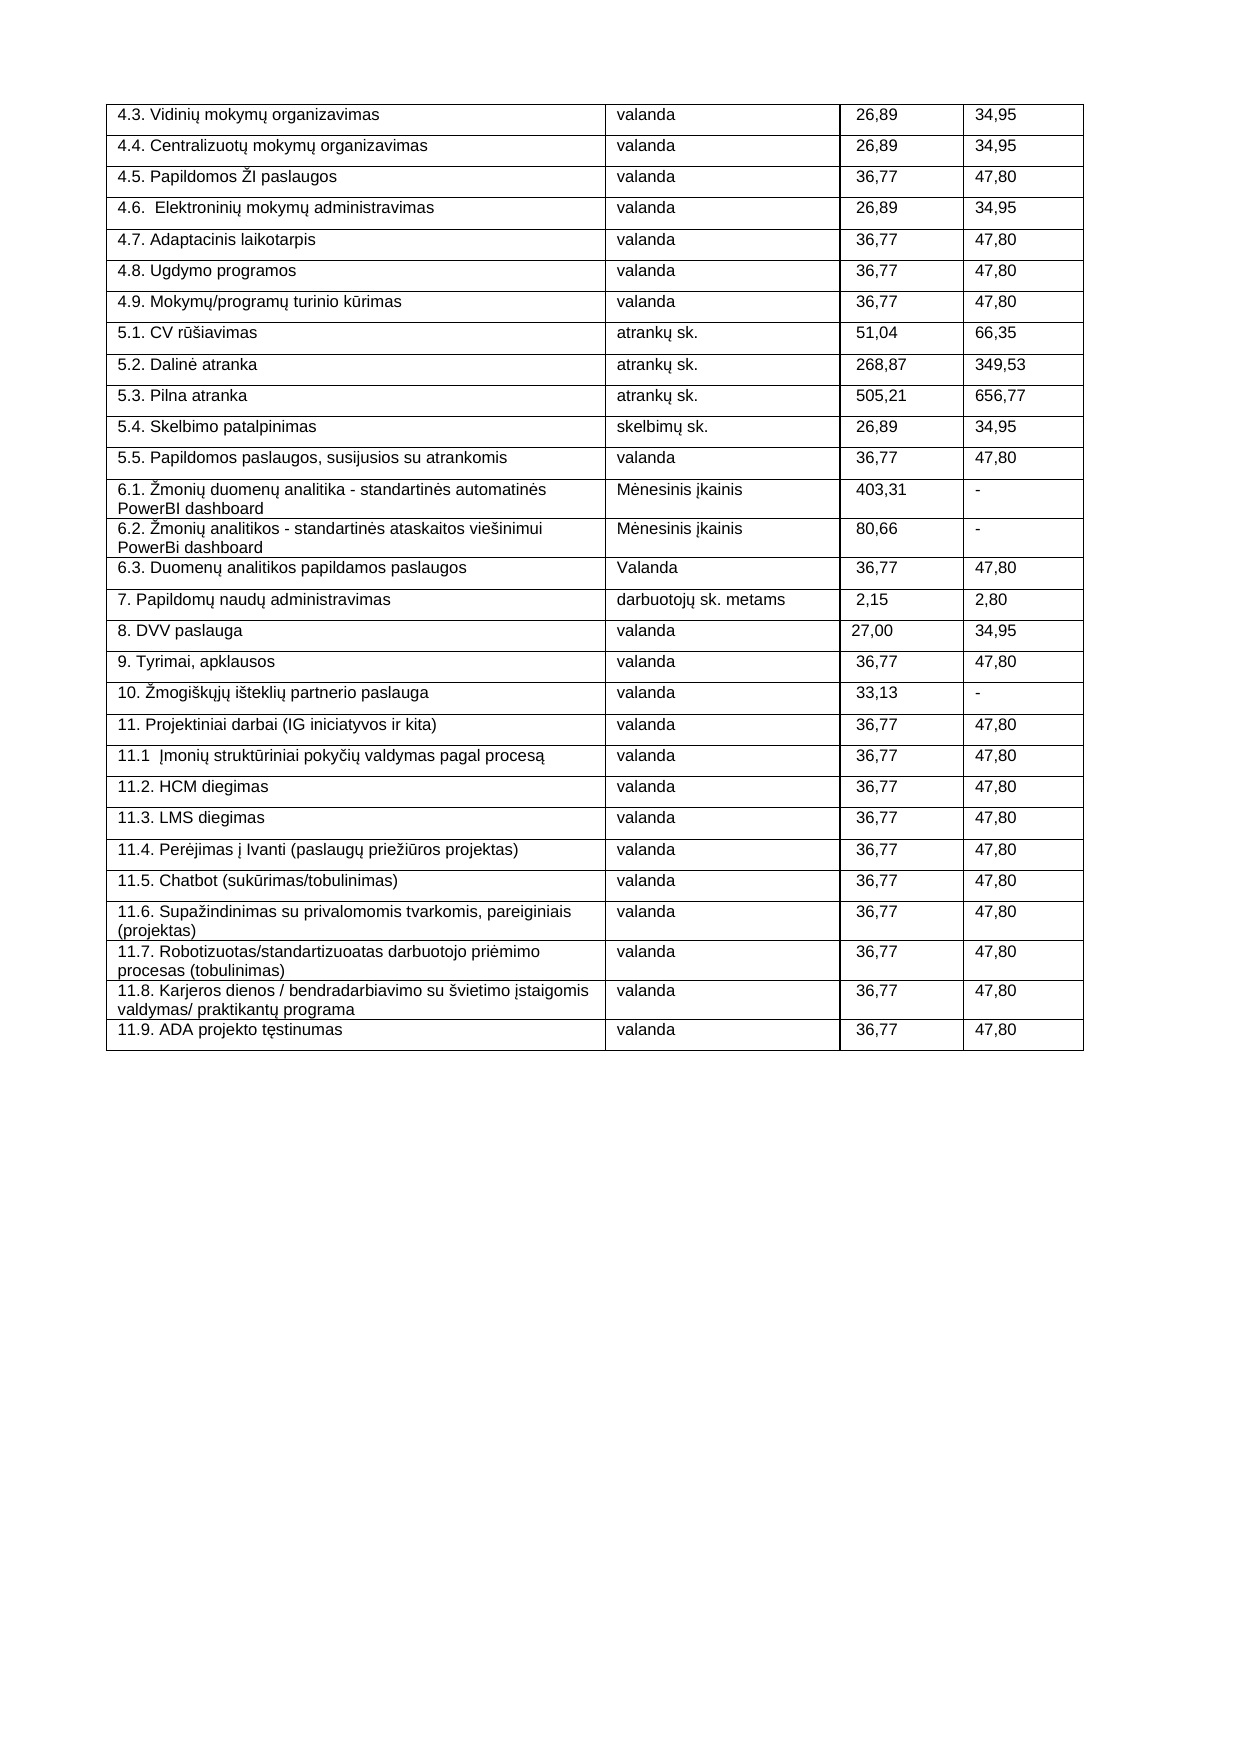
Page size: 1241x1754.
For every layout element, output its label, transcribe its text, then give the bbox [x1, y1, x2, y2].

table_cell 34,95 [964, 198, 1083, 228]
table_cell 47,80 [964, 902, 1083, 940]
table_cell 36,77 [841, 981, 963, 1019]
table_cell 34,95 [964, 105, 1083, 135]
table_cell 36,77 [841, 808, 963, 838]
table_cell 36,77 [841, 941, 963, 980]
table_cell 9. Tyrimai, apklausos [107, 652, 605, 682]
table_cell 6.3. Duomenų analitikos papildamos paslaugos [107, 558, 605, 588]
table_cell valanda [606, 840, 839, 870]
table_cell valanda [606, 715, 839, 745]
table_cell 27,00 [841, 621, 963, 651]
table_cell 36,77 [841, 167, 963, 197]
table_cell 47,80 [964, 448, 1083, 478]
table_cell 2,80 [964, 590, 1083, 620]
table_cell 47,80 [964, 981, 1083, 1019]
table_cell 5.2. Dalinė atranka [107, 355, 605, 385]
table_cell 11.7. Robotizuotas/standartizuoatas darbuotojo priėmimo procesas (tobulinimas) [107, 941, 605, 980]
table_cell skelbimų sk. [606, 417, 839, 447]
table_cell 47,80 [964, 941, 1083, 980]
table_cell 11.8. Karjeros dienos / bendradarbiavimo su švietimo įstaigomis valdymas/ praktikantų programa [107, 981, 605, 1019]
table_cell 26,89 [841, 198, 963, 228]
table_cell 26,89 [841, 105, 963, 135]
table_cell valanda [606, 230, 839, 260]
table_cell 6.1. Žmonių duomenų analitika - standartinės automatinės PowerBI dashboard [107, 480, 605, 518]
table_cell 656,77 [964, 386, 1083, 416]
table_cell 403,31 [841, 480, 963, 518]
table_cell - [964, 683, 1083, 713]
table_cell 47,80 [964, 167, 1083, 197]
table_cell - [964, 480, 1083, 518]
table_cell 36,77 [841, 746, 963, 776]
table_cell 51,04 [841, 323, 963, 353]
table_cell valanda [606, 198, 839, 228]
table_cell atrankų sk. [606, 386, 839, 416]
table_cell 36,77 [841, 871, 963, 901]
table_cell 36,77 [841, 558, 963, 588]
table_cell valanda [606, 981, 839, 1019]
table_cell 47,80 [964, 230, 1083, 260]
table_cell 11.4. Perėjimas į Ivanti (paslaugų priežiūros projektas) [107, 840, 605, 870]
table_cell 36,77 [841, 902, 963, 940]
table_cell 11.9. ADA projekto tęstinumas [107, 1020, 605, 1050]
table_cell valanda [606, 448, 839, 478]
table_cell 47,80 [964, 558, 1083, 588]
table_cell 34,95 [964, 621, 1083, 651]
table_cell 36,77 [841, 777, 963, 807]
table_cell 5.5. Papildomos paslaugos, susijusios su atrankomis [107, 448, 605, 478]
table_cell 36,77 [841, 840, 963, 870]
table_cell 4.7. Adaptacinis laikotarpis [107, 230, 605, 260]
table_cell 80,66 [841, 519, 963, 557]
table_cell 47,80 [964, 715, 1083, 745]
table_cell 36,77 [841, 292, 963, 322]
table_cell 47,80 [964, 261, 1083, 291]
table_cell 5.4. Skelbimo patalpinimas [107, 417, 605, 447]
table_cell 11. Projektiniai darbai (IG iniciatyvos ir kita) [107, 715, 605, 745]
table_cell valanda [606, 652, 839, 682]
table_cell 33,13 [841, 683, 963, 713]
table_cell darbuotojų sk. metams [606, 590, 839, 620]
table_cell valanda [606, 261, 839, 291]
table_cell valanda [606, 292, 839, 322]
table_cell valanda [606, 167, 839, 197]
table_cell valanda [606, 746, 839, 776]
table_cell 36,77 [841, 652, 963, 682]
table_cell 4.6. Elektroninių mokymų administravimas [107, 198, 605, 228]
table_cell atrankų sk. [606, 323, 839, 353]
table_cell 11.1 Įmonių struktūriniai pokyčių valdymas pagal procesą [107, 746, 605, 776]
table_cell 6.2. Žmonių analitikos - standartinės ataskaitos viešinimui PowerBi dashboard [107, 519, 605, 557]
table_cell 47,80 [964, 871, 1083, 901]
table_cell 34,95 [964, 417, 1083, 447]
table_cell 11.3. LMS diegimas [107, 808, 605, 838]
table_cell 47,80 [964, 292, 1083, 322]
table_cell atrankų sk. [606, 355, 839, 385]
table_cell valanda [606, 941, 839, 980]
table_cell 505,21 [841, 386, 963, 416]
table_cell 26,89 [841, 136, 963, 166]
table_cell Mėnesinis įkainis [606, 519, 839, 557]
table_cell valanda [606, 902, 839, 940]
table_cell 36,77 [841, 448, 963, 478]
table_cell 11.5. Chatbot (sukūrimas/tobulinimas) [107, 871, 605, 901]
table_cell 47,80 [964, 1020, 1083, 1050]
table_cell 2,15 [841, 590, 963, 620]
table_cell 47,80 [964, 840, 1083, 870]
table_cell 349,53 [964, 355, 1083, 385]
table_cell 5.1. CV rūšiavimas [107, 323, 605, 353]
table_cell 4.5. Papildomos ŽI paslaugos [107, 167, 605, 197]
table_cell valanda [606, 808, 839, 838]
table_cell 26,89 [841, 417, 963, 447]
table_cell Valanda [606, 558, 839, 588]
table_cell 66,35 [964, 323, 1083, 353]
table_cell 10. Žmogiškųjų išteklių partnerio paslauga [107, 683, 605, 713]
table_cell 4.9. Mokymų/programų turinio kūrimas [107, 292, 605, 322]
table_cell 4.8. Ugdymo programos [107, 261, 605, 291]
table_cell 47,80 [964, 746, 1083, 776]
table_cell 47,80 [964, 777, 1083, 807]
table_cell 4.4. Centralizuotų mokymų organizavimas [107, 136, 605, 166]
table_cell 11.2. HCM diegimas [107, 777, 605, 807]
table_cell 47,80 [964, 652, 1083, 682]
table_cell valanda [606, 683, 839, 713]
table_cell 47,80 [964, 808, 1083, 838]
table_cell valanda [606, 621, 839, 651]
table_cell 5.3. Pilna atranka [107, 386, 605, 416]
table_cell valanda [606, 105, 839, 135]
table_cell 11.6. Supažindinimas su privalomomis tvarkomis, pareiginiais (projektas) [107, 902, 605, 940]
table_cell 36,77 [841, 715, 963, 745]
table_cell 4.3. Vidinių mokymų organizavimas [107, 105, 605, 135]
table_cell 36,77 [841, 261, 963, 291]
table_cell valanda [606, 871, 839, 901]
table_cell Mėnesinis įkainis [606, 480, 839, 518]
table_cell valanda [606, 1020, 839, 1050]
table_cell valanda [606, 136, 839, 166]
table_cell 8. DVV paslauga [107, 621, 605, 651]
table_cell 268,87 [841, 355, 963, 385]
table_cell 36,77 [841, 230, 963, 260]
table_cell 34,95 [964, 136, 1083, 166]
table_cell - [964, 519, 1083, 557]
table_cell 36,77 [841, 1020, 963, 1050]
table_cell valanda [606, 777, 839, 807]
table_cell 7. Papildomų naudų administravimas [107, 590, 605, 620]
